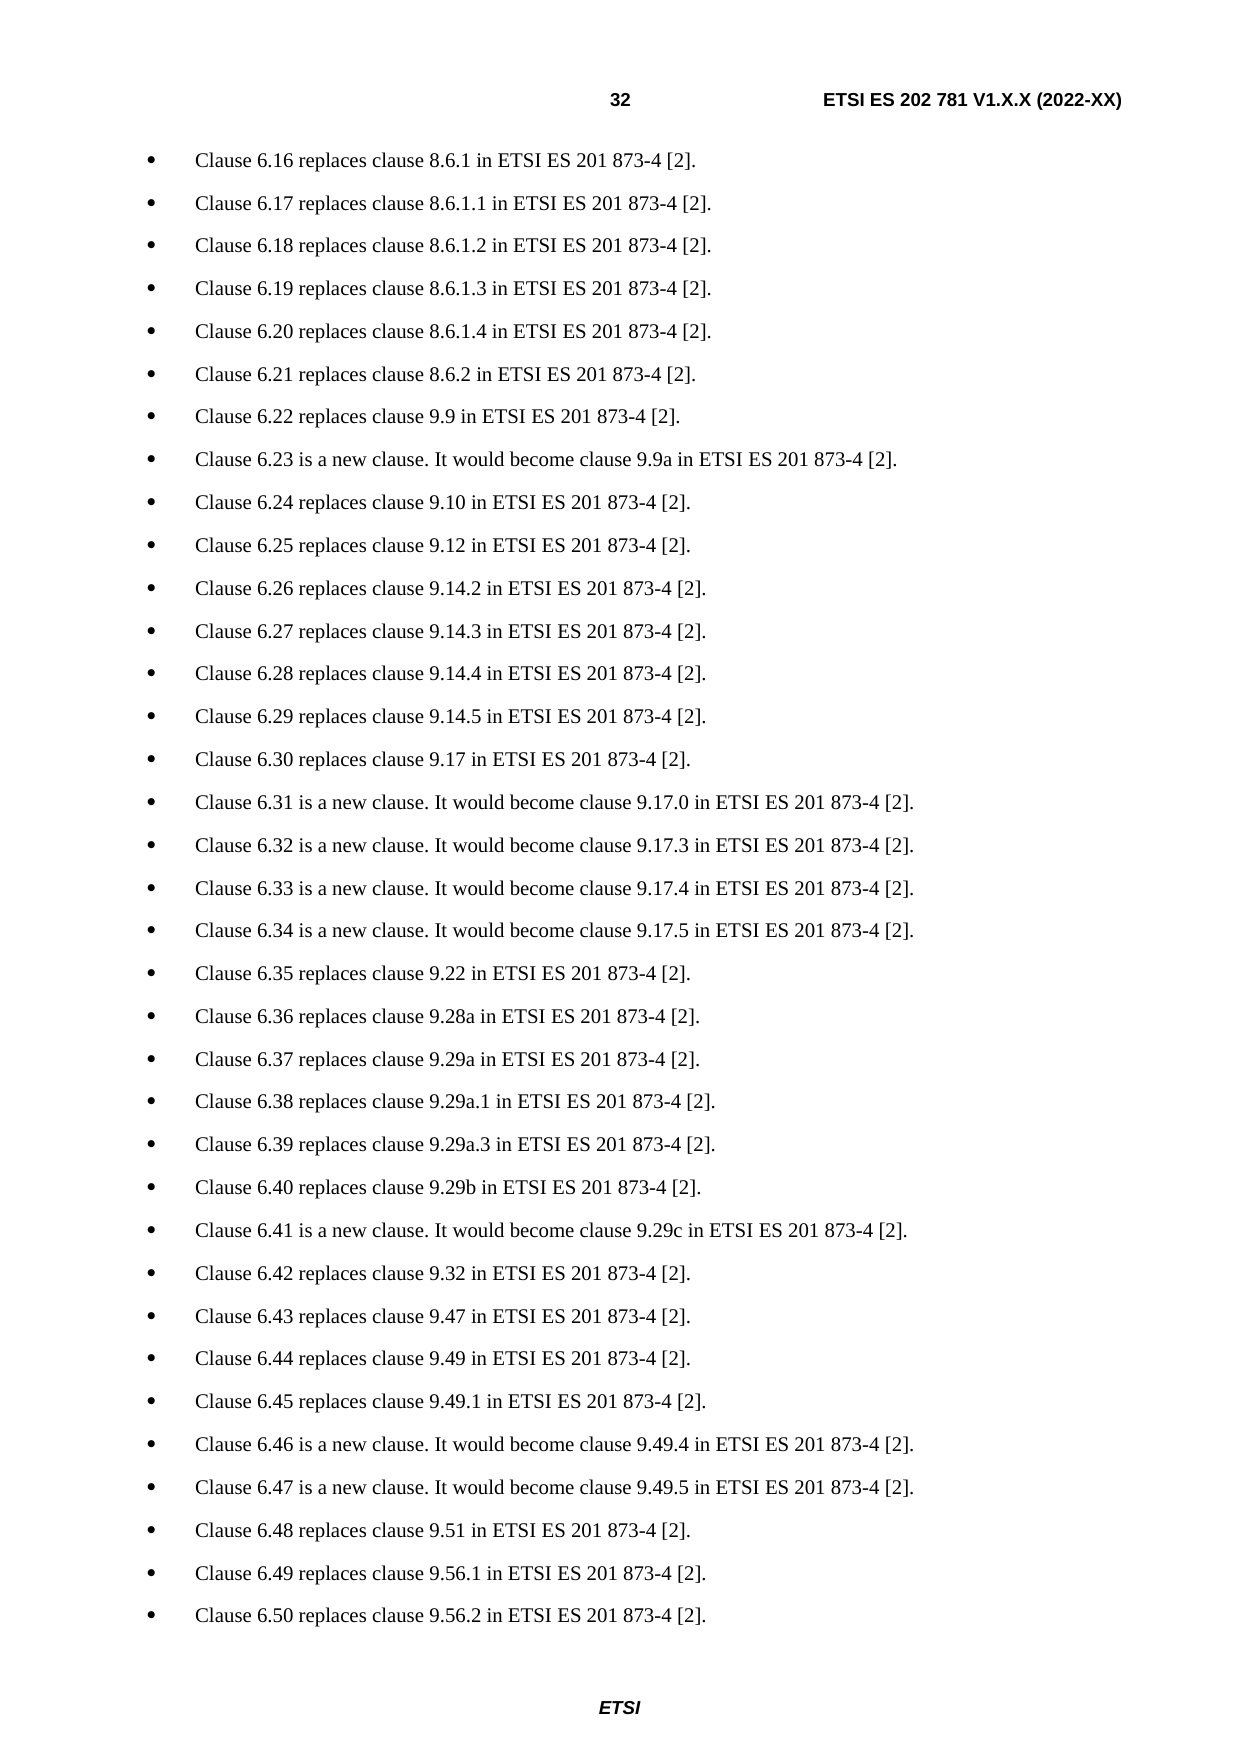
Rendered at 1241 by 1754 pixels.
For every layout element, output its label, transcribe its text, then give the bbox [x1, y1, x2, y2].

text Clause 6.49 replaces clause 9.56.1 in ETSI ES 201 873-4 [2]. [148, 1560, 1122, 1584]
text Clause 6.28 replaces clause 9.14.4 in ETSI ES 201 873-4 [2]. [148, 661, 1122, 685]
text Clause 6.17 replaces clause 8.6.1.1 in ETSI ES 201 873-4 [2]. [148, 190, 1122, 214]
text Clause 6.40 replaces clause 9.29b in ETSI ES 201 873-4 [2]. [148, 1175, 1122, 1199]
text Clause 6.27 replaces clause 9.14.3 in ETSI ES 201 873-4 [2]. [148, 618, 1122, 643]
text Clause 6.16 replaces clause 8.6.1 in ETSI ES 201 873-4 [2]. [148, 148, 1122, 172]
text Clause 6.26 replaces clause 9.14.2 in ETSI ES 201 873-4 [2]. [148, 576, 1122, 600]
text Clause 6.23 is a new clause. It would become clause 9.9a in ETSI ES 201 873-4 [2]. [148, 447, 1122, 471]
text Clause 6.32 is a new clause. It would become clause 9.17.3 in ETSI ES 201 873-4 [2]. [148, 833, 1122, 857]
text Clause 6.43 replaces clause 9.47 in ETSI ES 201 873-4 [2]. [148, 1303, 1122, 1328]
text Clause 6.38 replaces clause 9.29a.1 in ETSI ES 201 873-4 [2]. [148, 1089, 1122, 1113]
text Clause 6.36 replaces clause 9.28a in ETSI ES 201 873-4 [2]. [148, 1004, 1122, 1028]
text Clause 6.18 replaces clause 8.6.1.2 in ETSI ES 201 873-4 [2]. [148, 233, 1122, 257]
text Clause 6.29 replaces clause 9.14.5 in ETSI ES 201 873-4 [2]. [148, 704, 1122, 728]
text Clause 6.47 is a new clause. It would become clause 9.49.5 in ETSI ES 201 873-4 [2]. [148, 1475, 1122, 1499]
text Clause 6.48 replaces clause 9.51 in ETSI ES 201 873-4 [2]. [148, 1518, 1122, 1542]
text Clause 6.35 replaces clause 9.22 in ETSI ES 201 873-4 [2]. [148, 961, 1122, 985]
text Clause 6.46 is a new clause. It would become clause 9.49.4 in ETSI ES 201 873-4 [2]. [148, 1432, 1122, 1456]
text Clause 6.30 replaces clause 9.17 in ETSI ES 201 873-4 [2]. [148, 747, 1122, 771]
text Clause 6.34 is a new clause. It would become clause 9.17.5 in ETSI ES 201 873-4 [2]. [148, 918, 1122, 942]
text Clause 6.21 replaces clause 8.6.2 in ETSI ES 201 873-4 [2]. [148, 362, 1122, 386]
text Clause 6.33 is a new clause. It would become clause 9.17.4 in ETSI ES 201 873-4 [2]. [148, 875, 1122, 899]
text Clause 6.50 replaces clause 9.56.2 in ETSI ES 201 873-4 [2]. [148, 1603, 1122, 1627]
text Clause 6.45 replaces clause 9.49.1 in ETSI ES 201 873-4 [2]. [148, 1389, 1122, 1413]
text Clause 6.41 is a new clause. It would become clause 9.29c in ETSI ES 201 873-4 [2]. [148, 1218, 1122, 1242]
text Clause 6.19 replaces clause 8.6.1.3 in ETSI ES 201 873-4 [2]. [148, 276, 1122, 300]
text Clause 6.31 is a new clause. It would become clause 9.17.0 in ETSI ES 201 873-4 [2]. [148, 790, 1122, 814]
text Clause 6.20 replaces clause 8.6.1.4 in ETSI ES 201 873-4 [2]. [148, 319, 1122, 343]
text Clause 6.39 replaces clause 9.29a.3 in ETSI ES 201 873-4 [2]. [148, 1132, 1122, 1156]
text Clause 6.24 replaces clause 9.10 in ETSI ES 201 873-4 [2]. [148, 490, 1122, 514]
text Clause 6.25 replaces clause 9.12 in ETSI ES 201 873-4 [2]. [148, 533, 1122, 557]
text Clause 6.44 replaces clause 9.49 in ETSI ES 201 873-4 [2]. [148, 1346, 1122, 1370]
text Clause 6.22 replaces clause 9.9 in ETSI ES 201 873-4 [2]. [148, 404, 1122, 428]
text Clause 6.37 replaces clause 9.29a in ETSI ES 201 873-4 [2]. [148, 1047, 1122, 1071]
text Clause 6.42 replaces clause 9.32 in ETSI ES 201 873-4 [2]. [148, 1261, 1122, 1285]
